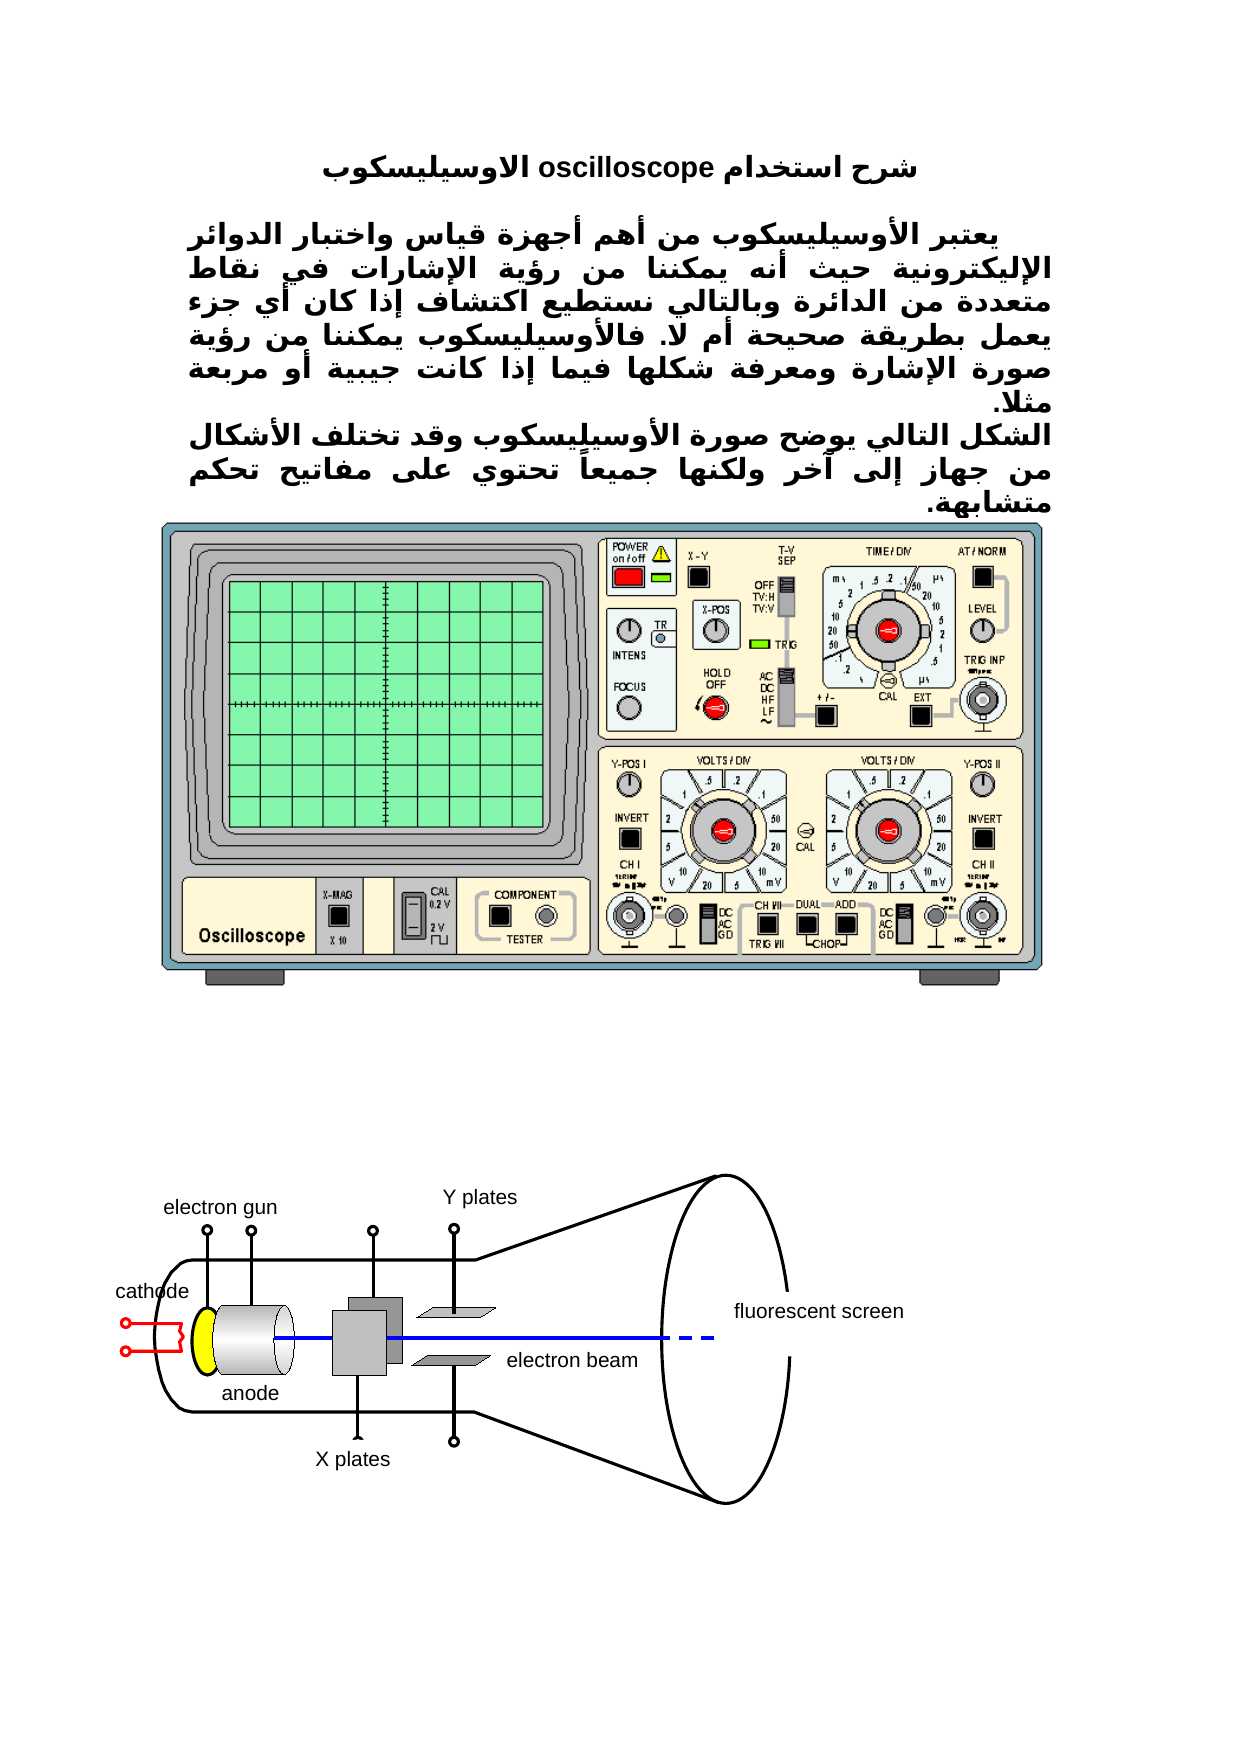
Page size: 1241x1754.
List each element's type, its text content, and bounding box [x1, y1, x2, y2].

text شرح استخدام oscilloscope الاوسيليسكوب [187, 150, 1053, 183]
text الشكل التالي يوضح صورة الأوسيليسكوب وقد تختلف الأشكال من جهاز إلى آخر ولكنها جميعاً تحتوي على مفاتيح تحكم متشابهة. [187, 418, 1053, 518]
picture [157, 518, 1053, 996]
text يعتبر الأوسيليسكوب من أهم أجهزة قياس واختبار الدوائر الإليكترونية حيث أنه يمكننا من رؤية الإشارات في نقاط متعددة من الدائرة وبالتالي نستطيع اكتشاف إذا كان أي جزء يعمل بطريقة صحيحة أم لا. فالأوسيليسكوب يمكننا من رؤية صورة الإشارة ومعرفة شكلها فيما إذا كانت جيبية أو مربعة مثلا. [187, 217, 1053, 418]
